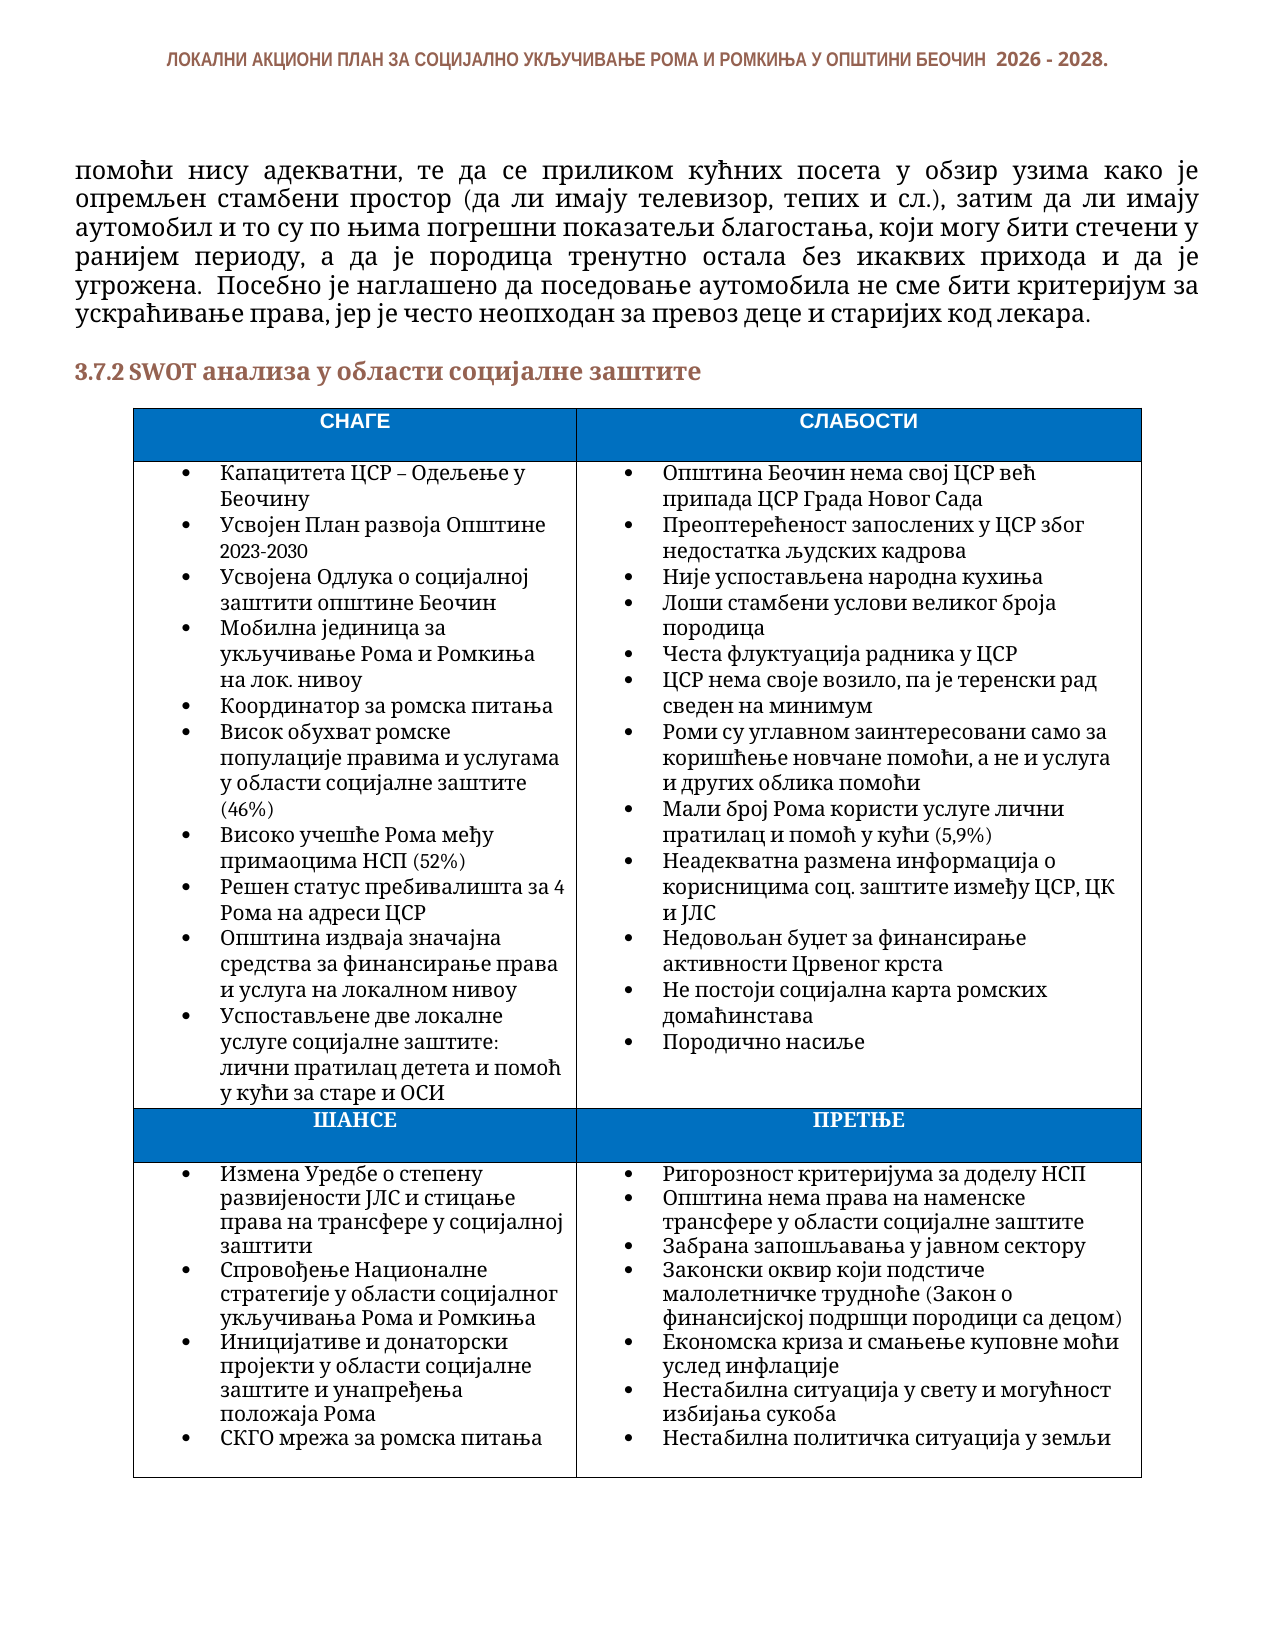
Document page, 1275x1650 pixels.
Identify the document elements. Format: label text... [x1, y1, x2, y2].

table_cell Капацитета ЦСР – Одељење у Беочину Усвојен План развоја Општине 2023-2030 Усвојена Одлука о социјалној заштити општине Беочин Мобилна јединица за укључивање Рома и Ромкиња на лок. нивоу Координатор за ромска питања Висок обухват ромске популације правима и услугама у области социјалне заштите (46%) Високо учешће Рома међу примаоцима НСП (52%) Решен статус пребивалишта за 4 Рома на адреси ЦСР Општина издваја значајна средства за финансирање права и услуга на локалном нивоу Успостављене две локалне услуге социјалне заштите: лични пратилац детета и помоћ у кући за старе и ОСИ [134, 462, 576, 1108]
text 3.7.2 SWOT анализа у области социјалне заштите [75, 358, 1200, 387]
table_header СЛАБОСТИ [577, 409, 1141, 461]
table_cell ПРЕТЊЕ [577, 1109, 1141, 1162]
table_cell Ригорозност критеријума за доделу НСП Општина нема права на наменске трансфере у области социјалне заштите Забрана запошљавања у јавном сектору Законски оквир који подстиче малолетничке трудноће (Закон о финансијској подршци породици са децом) Економска криза и смањење куповне моћи услед инфлације Нестабилна ситуација у свету и могућност избијања сукоба Нестабилна политичка ситуација у земљи [577, 1163, 1141, 1477]
table_cell ШАНСЕ [134, 1109, 576, 1162]
table_cell Измена Уредбе о степену развијености ЈЛС и стицање права на трансфере у социјалној заштити Спровођење Националне стратегије у области социјалног укључивања Рома и Ромкиња Иницијативе и донаторски пројекти у области социјалне заштите и унапређења положаја Рома СКГО мрежа за ромска питања [134, 1163, 576, 1477]
table_header СНАГЕ [134, 409, 576, 461]
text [75, 157, 1200, 329]
table_cell Општина Беочин нема свој ЦСР већ припада ЦСР Града Новог Сада Преоптерећеност запослених у ЦСР због недостатка људских кадрова Није успостављена народна кухиња Лоши стамбени услови великог броја породица Честа флуктуација радника у ЦСР ЦСР нема своје возило, па је теренски рад сведен на минимум Роми су углавном заинтересовани само за коришћење новчане помоћи, а не и услуга и других облика помоћи Мали број Рома користи услуге лични пратилац и помоћ у кући (5,9%) Неадекватна размена информација о корисницима соц. заштите између ЦСР, ЦК и ЈЛС Недовољан буџет за финансирање активности Црвеног крста Не постоји социјална карта ромских домаћинстава Породично насиље [577, 462, 1141, 1108]
